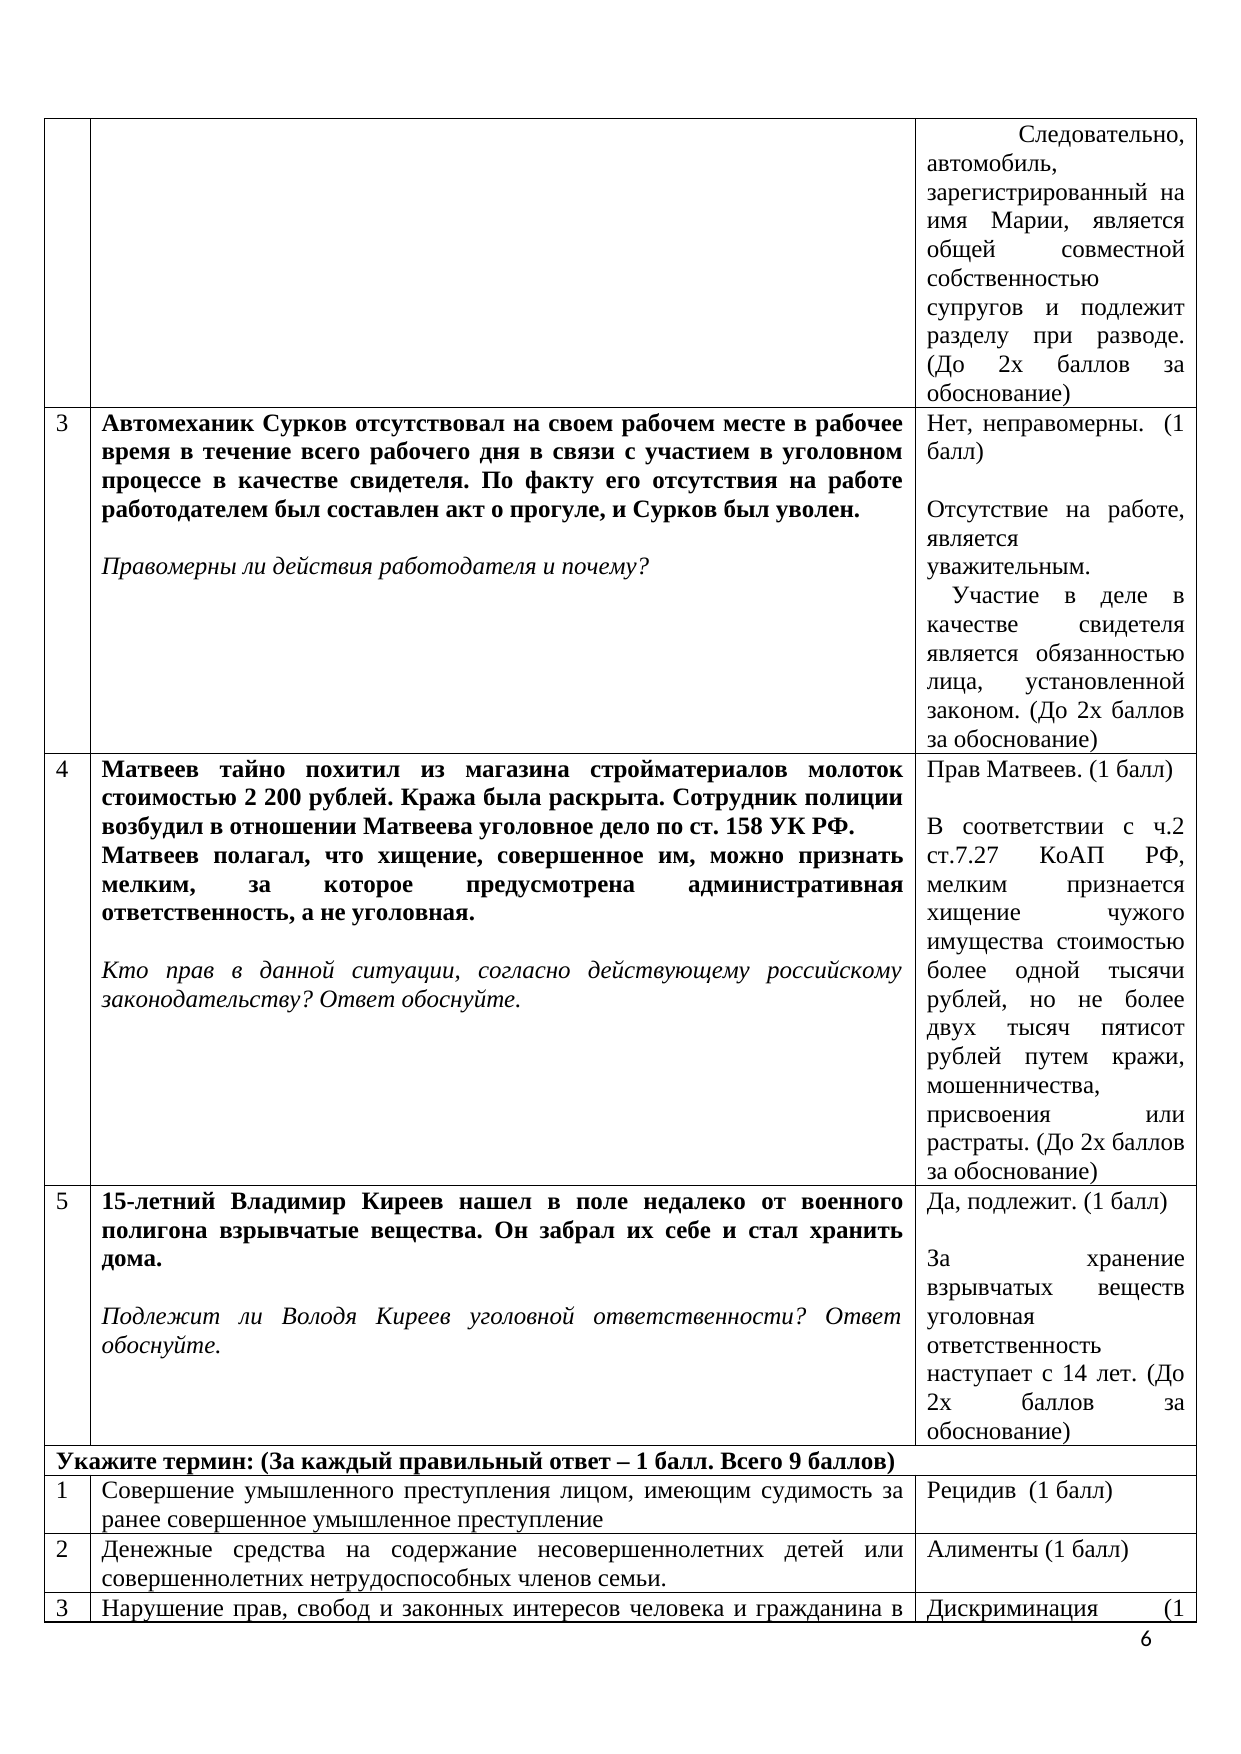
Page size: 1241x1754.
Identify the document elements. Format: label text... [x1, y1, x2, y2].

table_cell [916, 119, 1196, 407]
table_cell Да, подлежит. (1 балл) За хранение взрывчатых веществ уголовная ответственность наступает с 14 лет. (До 2х баллов за обоснование) [916, 1186, 1196, 1445]
table_cell 3 [45, 1593, 90, 1621]
table_cell Прав Матвеев. (1 балл) В соответствии с ч.2 ст.7.27 КоАП РФ, мелким признается хищение чужого имущества стоимостью более одной тысячи рублей, но не более двух тысяч пятисот рублей путем кражи, мошенничества, присвоения или растраты. (До 2х баллов за обоснование) [916, 754, 1196, 1185]
table_cell Совершение умышленного преступления лицом, имеющим судимость за ранее совершенное умышленное преступление [91, 1476, 915, 1533]
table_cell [916, 1593, 1196, 1621]
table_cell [91, 1593, 915, 1621]
table_cell Нет, неправомерны. (1 балл) Отсутствие на работе, является уважительным. Участие в деле в качестве свидетеля является обязанностью лица, установленной законом. (До 2х баллов за обоснование) [916, 408, 1196, 753]
table_cell 4 [45, 754, 90, 1185]
table_cell Денежные средства на содержание несовершеннолетних детей или совершеннолетних нетрудоспособных членов семьи. [91, 1534, 915, 1592]
table_cell Автомеханик Сурков отсутствовал на своем рабочем месте в рабочее время в течение всего рабочего дня в связи с участием в уголовном процессе в качестве свидетеля. По факту его отсутствия на работе работодателем был составлен акт о прогуле, и Сурков был уволен. Правомерны ли действия работодателя и почему? [91, 408, 915, 753]
table_cell 3 [45, 408, 90, 753]
table_cell 1 [45, 1476, 90, 1533]
table_cell 2 [45, 119, 90, 407]
table_cell 2 [45, 1534, 90, 1592]
table_cell 15-летний Владимир Киреев нашел в поле недалеко от военного полигона взрывчатые вещества. Он забрал их себе и стал хранить дома. Подлежит ли Володя Киреев уголовной ответственности? Ответ обоснуйте. [91, 1186, 915, 1445]
table_cell Рецидив (1 балл) [916, 1476, 1196, 1533]
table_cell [91, 119, 915, 407]
table_cell Укажите термин: (За каждый правильный ответ – 1 балл. Всего 9 баллов) [45, 1446, 1196, 1474]
table_cell Алименты (1 балл) [916, 1534, 1196, 1592]
table_cell 5 [45, 1186, 90, 1445]
table_cell Матвеев тайно похитил из магазина стройматериалов молоток стоимостью 2 200 рублей. Кража была раскрыта. Сотрудник полиции возбудил в отношении Матвеева уголовное дело по ст. 158 УК РФ. Матвеев полагал, что хищение, совершенное им, можно признать мелким, за которое предусмотрена административная ответственность, а не уголовная. Кто прав в данной ситуации, согласно действующему российскому законодательству? Ответ обоснуйте. [91, 754, 915, 1185]
